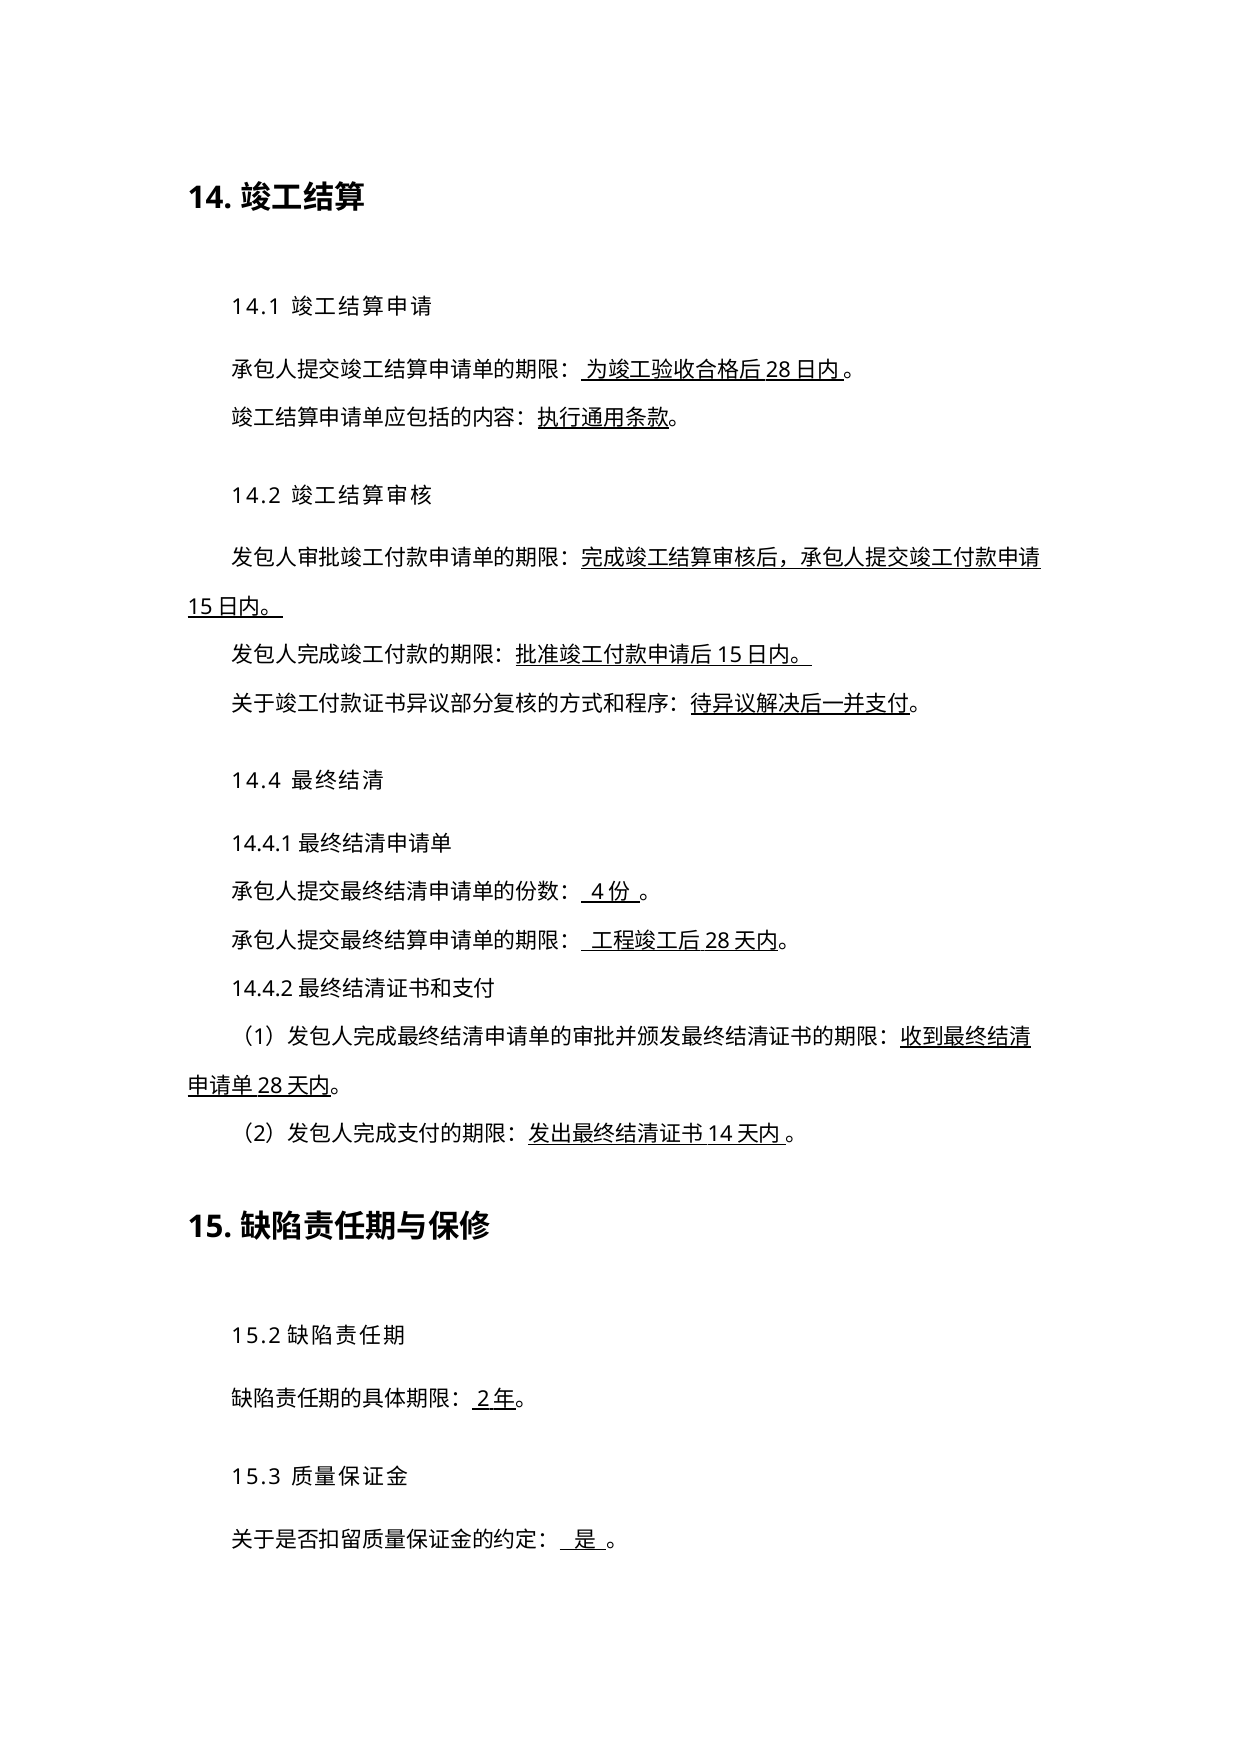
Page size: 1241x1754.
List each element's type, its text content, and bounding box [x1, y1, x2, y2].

text 发包人完成竣工付款的期限：批准竣工付款申请后15日内。 [187, 637, 1053, 669]
subtitle 15. 缺陷责任期与保修 [187, 1191, 1053, 1256]
text 承包人提交竣工结算申请单的期限： 为竣工验收合格后28日内 。 [187, 351, 1053, 384]
subtitle 14.4 最终结清 [187, 763, 1053, 795]
subtitle 14.1 竣工结算申请 [187, 289, 1053, 321]
text 关于竣工付款证书异议部分复核的方式和程序：待异议解决后一并支付。 [187, 685, 1053, 718]
subtitle 14. 竣工结算 [187, 162, 1053, 227]
text 发包人审批竣工付款申请单的期限：完成竣工结算审核后，承包人提交竣工付款申请15日内。 [187, 540, 1053, 621]
text （1）发包人完成最终结清申请单的审批并颁发最终结清证书的期限：收到最终结清申请单28天内。 [187, 1019, 1053, 1100]
text 关于是否扣留质量保证金的约定： 是 。 [187, 1521, 1053, 1554]
text 承包人提交最终结清申请单的份数： 4份 。 [187, 874, 1053, 906]
text 14.4.1 最终结清申请单 [187, 826, 1053, 858]
subtitle 15.2缺陷责任期 [187, 1318, 1053, 1351]
subtitle 14.2 竣工结算审核 [187, 477, 1053, 510]
text 承包人提交最终结算申请单的期限： 工程竣工后28天内。 [187, 922, 1053, 955]
text 竣工结算申请单应包括的内容：执行通用条款。 [187, 400, 1053, 432]
text （2）发包人完成支付的期限：发出最终结清证书14天内 。 [187, 1116, 1053, 1148]
text 缺陷责任期的具体期限： 2年。 [187, 1381, 1053, 1413]
text 14.4.2 最终结清证书和支付 [187, 971, 1053, 1003]
subtitle 15.3 质量保证金 [187, 1458, 1053, 1491]
